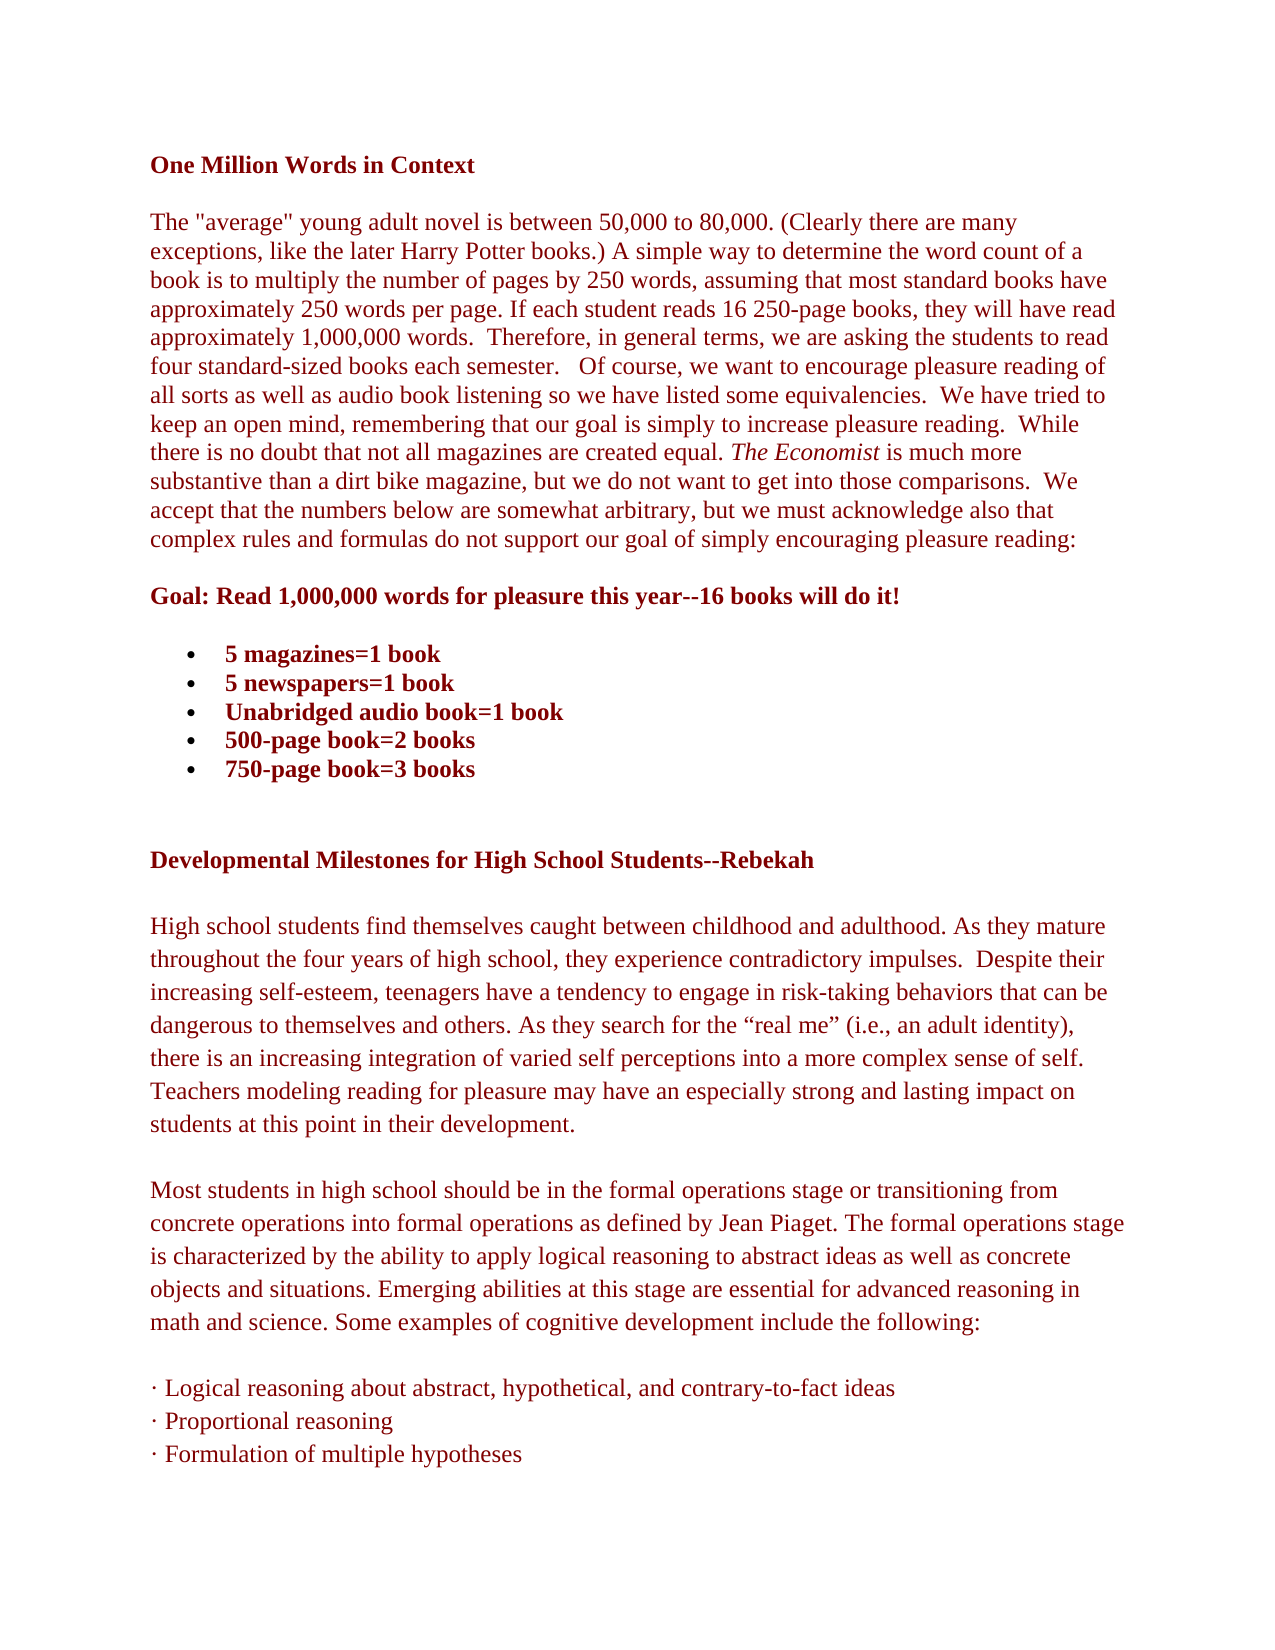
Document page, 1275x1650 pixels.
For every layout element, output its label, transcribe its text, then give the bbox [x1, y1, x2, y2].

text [150, 812, 1125, 1468]
list 500-page book=2 books [187, 725, 1125, 754]
list 5 newspapers=1 book [187, 668, 1125, 697]
list 5 magazines=1 book [187, 639, 1125, 668]
list 750-page book=3 books [187, 754, 1125, 783]
text One Million Words in Context The "average" young adult novel is between 50,000 to 80,000. (Clearly there are many exceptions, like the later Harry Potter books.) A simple way to determine the word count of a book is to multiply the number of pages by 250 words, assuming that most standard books have approximately 250 words per page. If each student reads 16 250-page books, they will have read approximately 1,000,000 words. Therefore, in general terms, we are asking the students to read four standard-sized books each semester. Of course, we want to encourage pleasure reading of all sorts as well as audio book listening so we have listed some equivalencies. We have tried to keep an open mind, remembering that our goal is simply to increase pleasure reading. While there is no doubt that not all magazines are created equal. The Economist is much more substantive than a dirt bike magazine, but we do not want to get into those comparisons. We accept that the numbers below are somewhat arbitrary, but we must acknowledge also that complex rules and formulas do not support our goal of simply encouraging pleasure reading: [150, 150, 1125, 552]
list Unabridged audio book=1 book [187, 697, 1125, 725]
text Goal: Read 1,000,000 words for pleasure this year--16 books will do it! [150, 581, 1125, 610]
